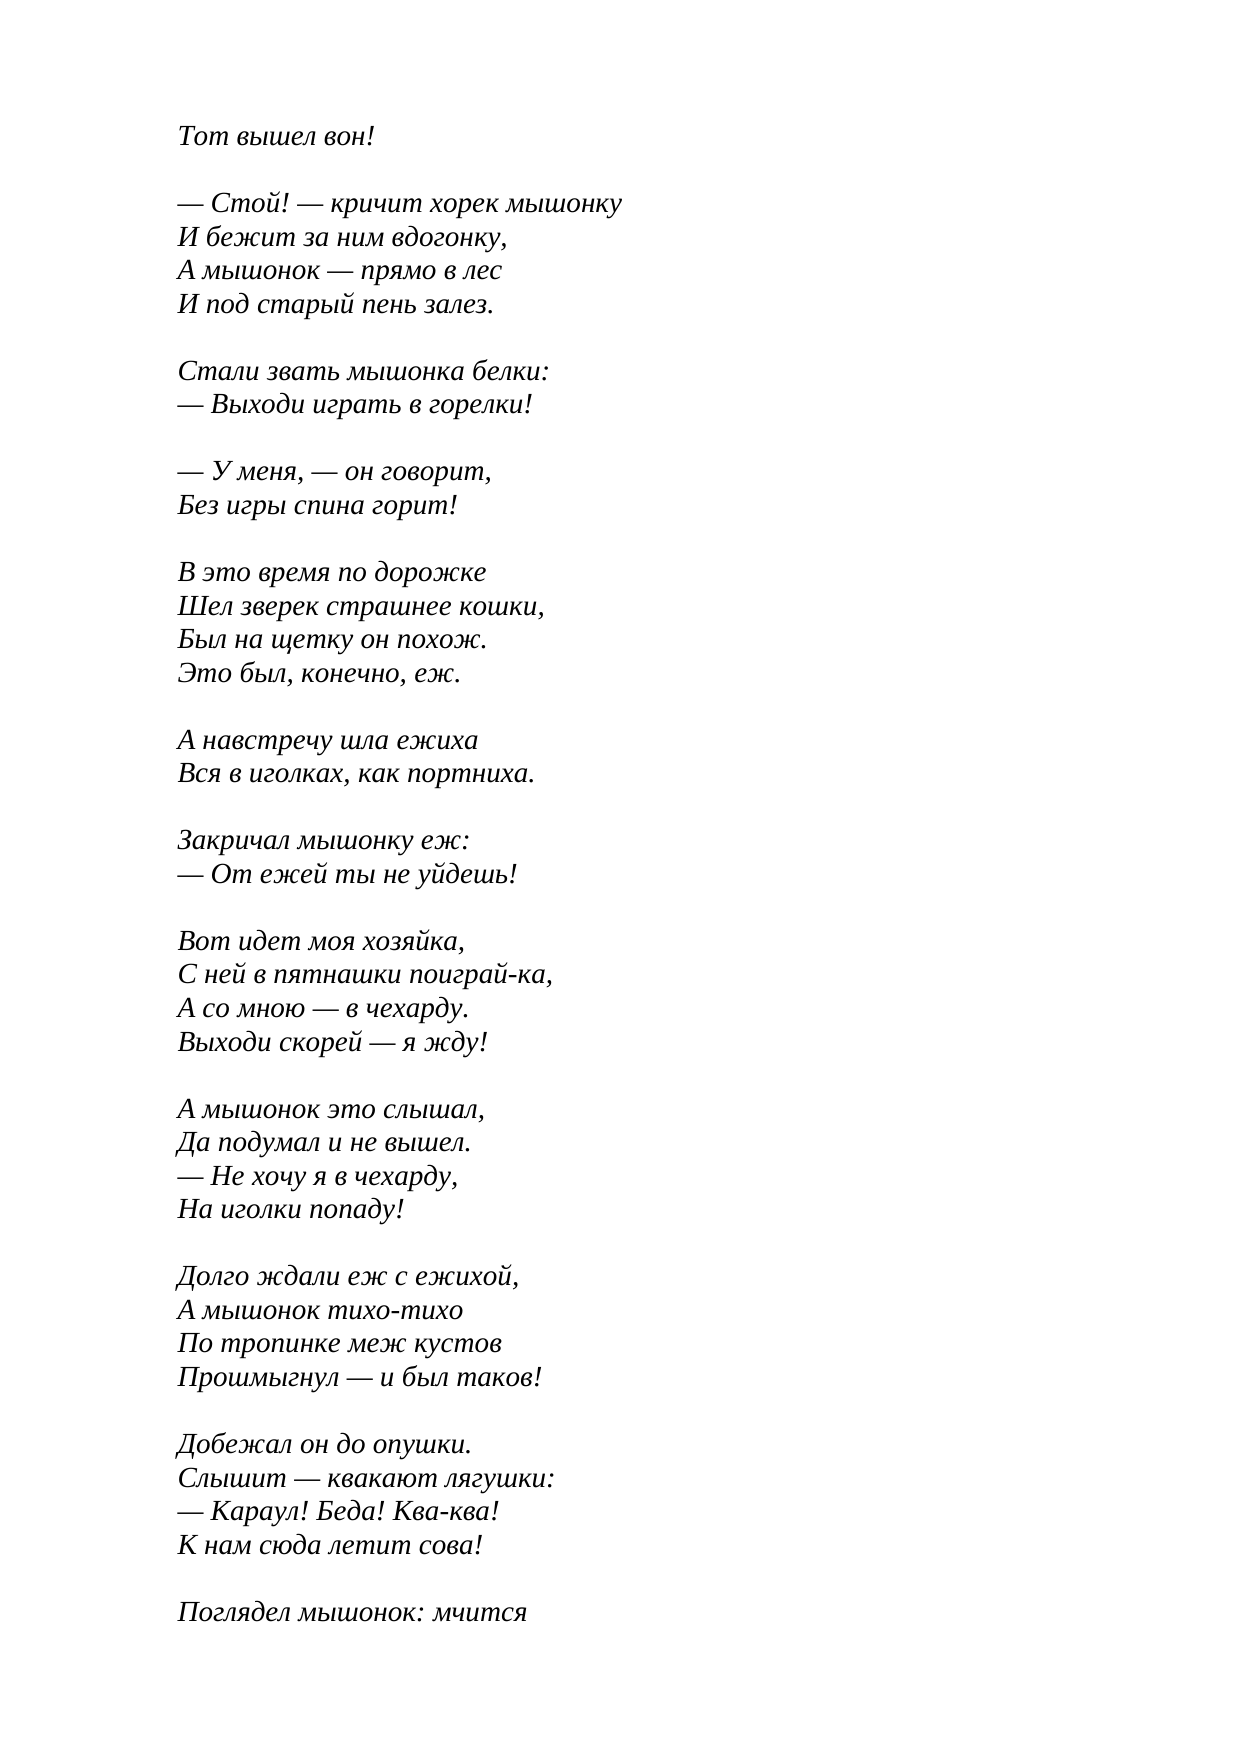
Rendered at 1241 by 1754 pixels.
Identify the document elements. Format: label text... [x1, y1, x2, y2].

text Долго ждали еж с ежихой, [177, 1258, 1152, 1292]
text Выходи скорей — я жду! [177, 1024, 1152, 1057]
text Стали звать мышонка белки: [177, 353, 1152, 386]
text Шел зверек страшнее кошки, [177, 588, 1152, 621]
text А мышонок — прямо в лес [177, 252, 1152, 286]
text К нам сюда летит сова! [177, 1527, 1152, 1560]
text — У меня, — он говорит, [177, 453, 1152, 487]
text — От ежей ты не уйдешь! [177, 856, 1152, 889]
text А мышонок это слышал, [177, 1091, 1152, 1124]
text — Стой! — кричит хорек мышонку [177, 185, 1152, 219]
text На иголки попаду! [177, 1191, 1152, 1225]
text По тропинке меж кустов [177, 1326, 1152, 1359]
text Тот вышел вон! [177, 118, 1152, 152]
text И бежит за ним вдогонку, [177, 219, 1152, 252]
text Закричал мышонку еж: [177, 822, 1152, 856]
text — Караул! Беда! Ква-ква! [177, 1493, 1152, 1527]
text И под старый пень залез. [177, 286, 1152, 319]
text Был на щетку он похож. [177, 621, 1152, 655]
text А со мною — в чехарду. [177, 990, 1152, 1024]
text Это был, конечно, еж. [177, 655, 1152, 688]
text А мышонок тихо-тихо [177, 1292, 1152, 1326]
text — Не хочу я в чехарду, [177, 1158, 1152, 1191]
text Без игры спина горит! [177, 487, 1152, 521]
text Слышит — квакают лягушки: [177, 1460, 1152, 1493]
text Поглядел мышонок: мчится [177, 1594, 1152, 1627]
text Вся в иголках, как портниха. [177, 755, 1152, 789]
text — Выходи играть в горелки! [177, 386, 1152, 420]
text Да подумал и не вышел. [177, 1124, 1152, 1158]
text В это время по дорожке [177, 554, 1152, 588]
text Вот идет моя хозяйка, [177, 923, 1152, 957]
text С ней в пятнашки поиграй-ка, [177, 957, 1152, 990]
text Добежал он до опушки. [177, 1426, 1152, 1460]
text А навстречу шла ежиха [177, 722, 1152, 755]
text Прошмыгнул — и был таков! [177, 1359, 1152, 1393]
